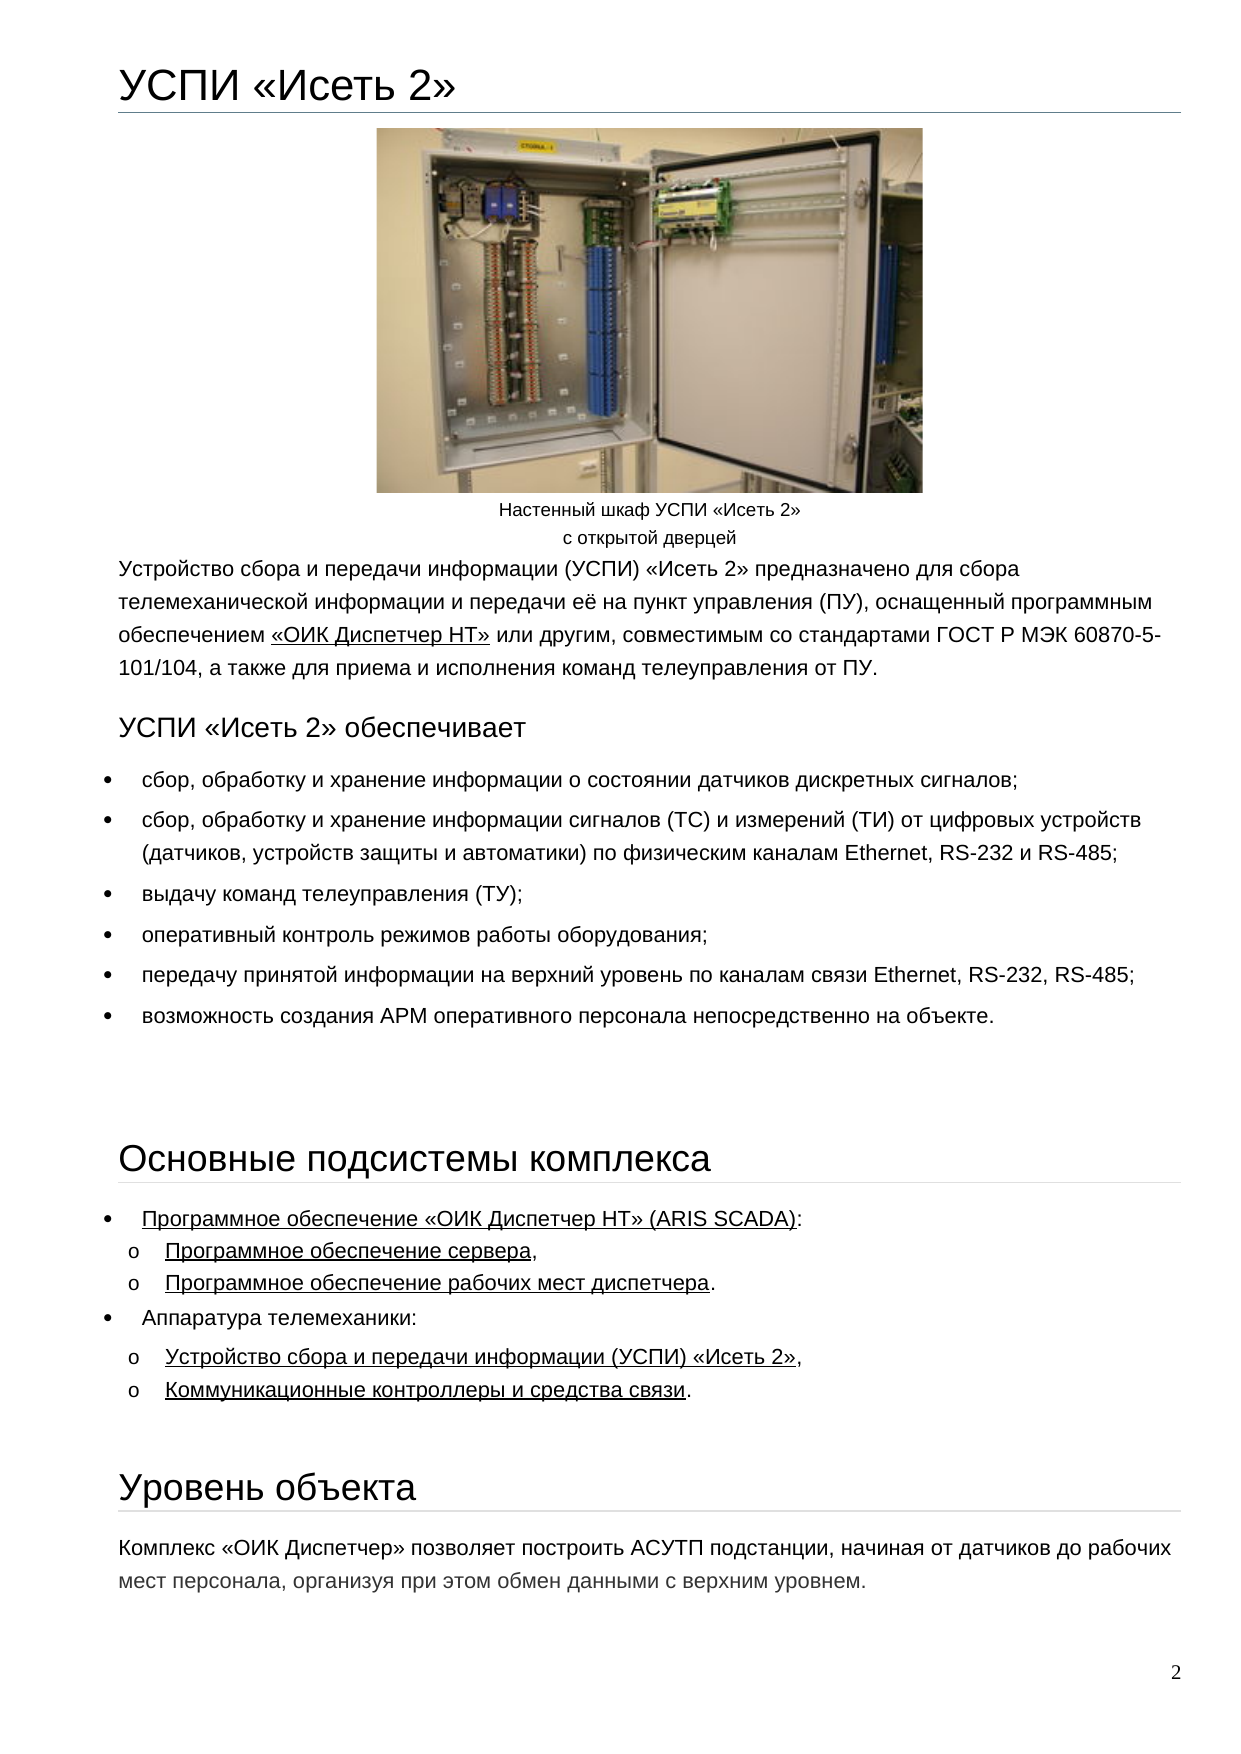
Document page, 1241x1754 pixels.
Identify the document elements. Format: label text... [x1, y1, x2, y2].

list сбор, обработку и хранение информации о состоянии датчиков дискретных сигналов; [104, 759, 1181, 792]
text Настенный шкаф УСПИ «Исеть 2» с открытой дверцей [118, 492, 1181, 549]
list Коммуникационные контроллеры и средства связи. [127, 1371, 1181, 1403]
picture [376, 128, 923, 493]
list Устройство сбора и передачи информации (УСПИ) «Исеть 2», [127, 1338, 1181, 1371]
text Основные подсистемы комплекса [118, 1136, 1181, 1182]
text УСПИ «Исеть 2» [118, 59, 1181, 112]
text Устройство сбора и передачи информации (УСПИ) «Исеть 2» предназначено для сбора телемеханической информации и передачи её на пункт управления (ПУ), оснащенный программным обеспечением «ОИК Диспетчер НТ» или другим, совместимым со стандартами ГОСТ Р МЭК 60870-5-101/104, а также для приема и исполнения команд телеуправления от ПУ. [118, 549, 1181, 680]
text УСПИ «Исеть 2» обеспечивает [118, 711, 1181, 743]
text Комплекс «ОИК Диспетчер» позволяет построить АСУТП подстанции, начиная от датчиков до рабочих мест персонала, организуя при этом обмен данными с верхним уровнем. [118, 1527, 1181, 1593]
list выдачу команд телеуправления (ТУ); [104, 873, 1181, 906]
list Аппаратура телемеханики: [104, 1297, 1181, 1330]
list сбор, обработку и хранение информации сигналов (ТС) и измерений (ТИ) от цифровых устройств (датчиков, устройств защиты и автоматики) по физическим каналам Ethernet, RS-232 и RS-485; [104, 800, 1181, 865]
list оперативный контроль режимов работы оборудования; [104, 914, 1181, 947]
list Программное обеспечение рабочих мест диспетчера. [127, 1264, 1181, 1297]
list возможность создания АРМ оперативного персонала непосредственно на объекте. [104, 995, 1181, 1028]
list Программное обеспечение сервера, [127, 1231, 1181, 1264]
list Программное обеспечение «ОИК Диспетчер НТ» (ARIS SCADA): [104, 1199, 1181, 1231]
list передачу принятой информации на верхний уровень по каналам связи Ethernet, RS-232, RS-485; [104, 954, 1181, 987]
text Уровень объекта [118, 1465, 1181, 1510]
